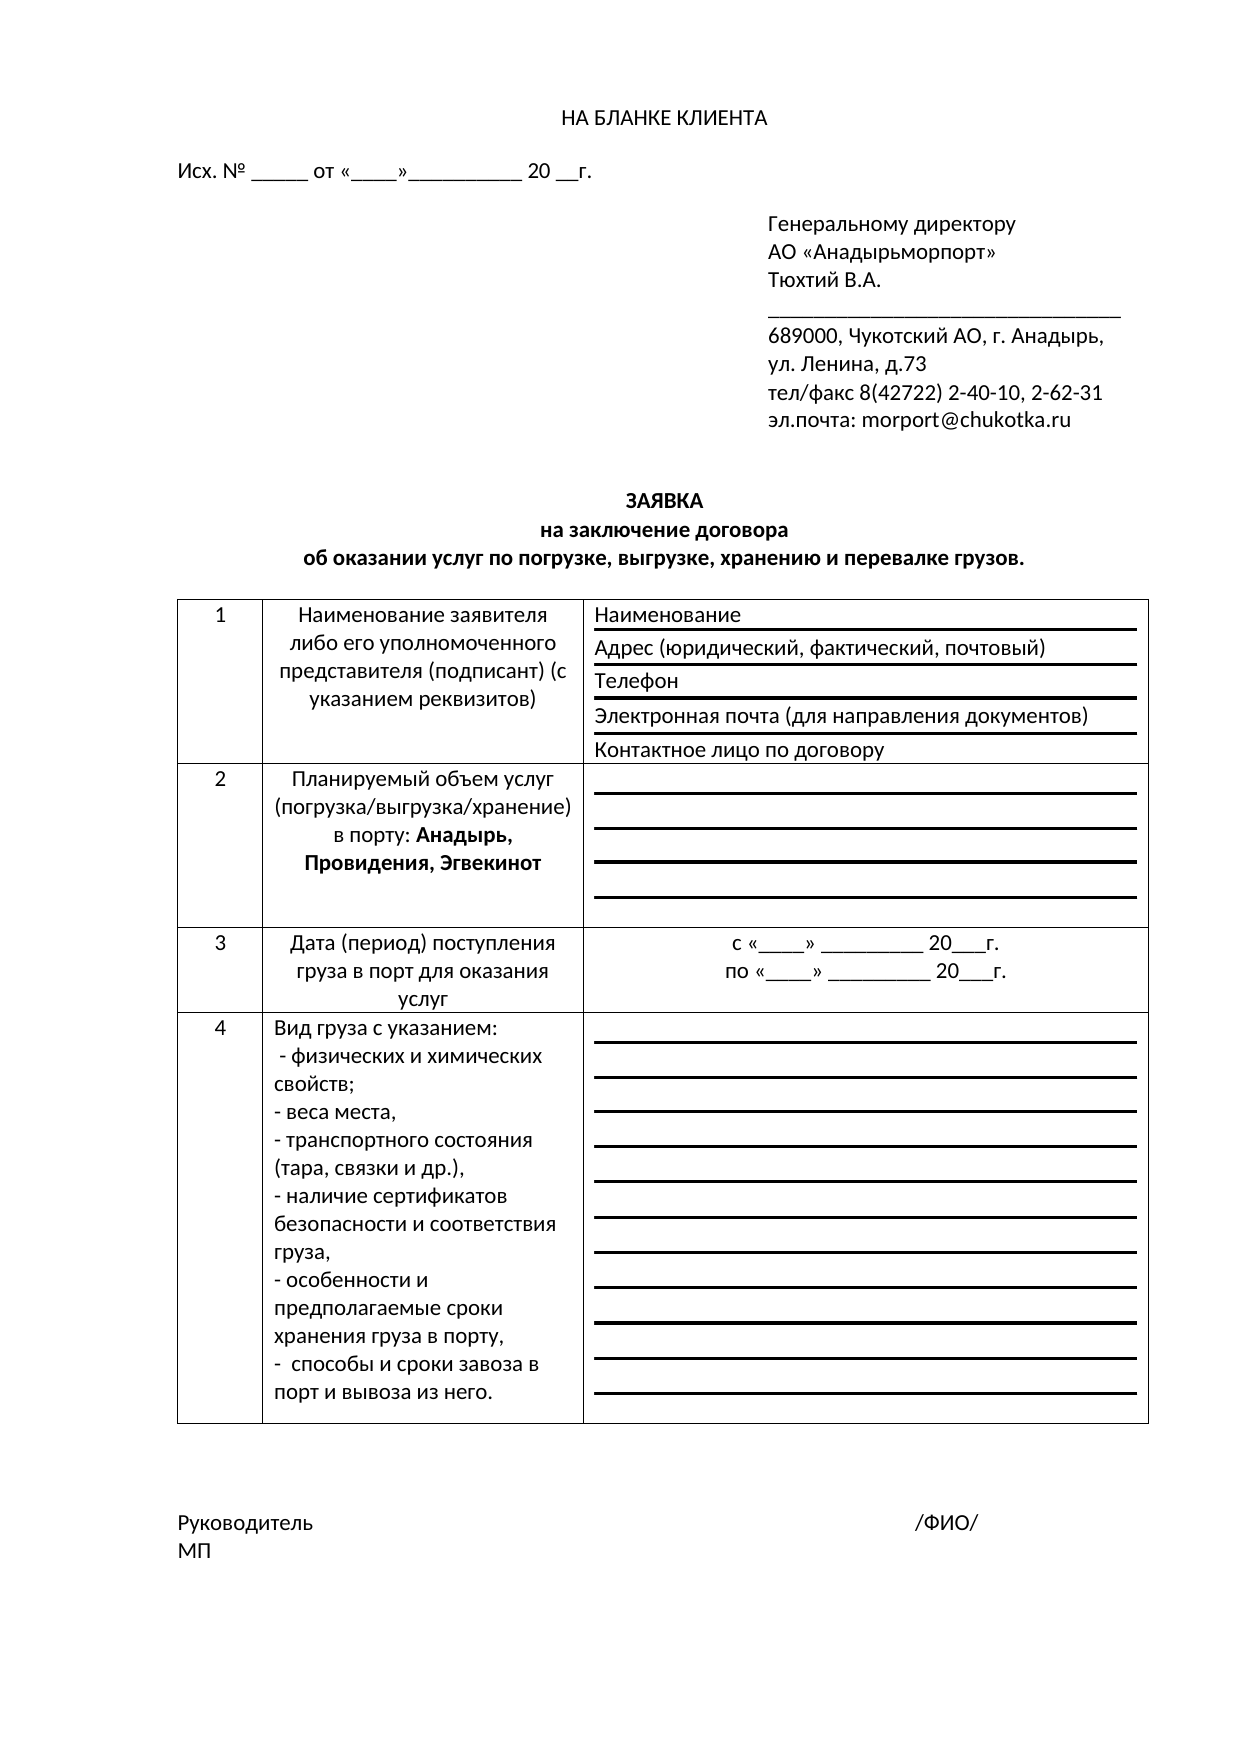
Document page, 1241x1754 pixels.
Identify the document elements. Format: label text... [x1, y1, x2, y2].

text НА БЛАНКЕ КЛИЕНТА [177, 103, 1152, 131]
text АО «Анадырьморпорт» [177, 237, 1152, 266]
table_cell 3 [178, 928, 262, 1012]
text тел/факс 8(42722) 2-40-10, 2-62-31 [177, 378, 1152, 406]
table_cell 4 [178, 1013, 262, 1423]
table_cell Вид груза с указанием: - физических и химических свойств; - веса места, - транспортного состояния (тара, связки и др.), - наличие сертификатов безопасности и соответствия груза, - особенности и предполагаемые сроки хранения груза в порту, - способы и сроки завоза в порт и вывоза из него. [263, 1013, 583, 1423]
text МП [177, 1536, 1152, 1564]
text на заключение договора [177, 515, 1152, 543]
text Исх. № _____ от «____»__________ 20 __г. [177, 156, 1152, 184]
text Генеральному директору [177, 209, 1152, 237]
text ЗАЯВКА [177, 487, 1152, 515]
text _______________________________ [177, 293, 1152, 322]
table_header Наименование заявителя либо его уполномоченного представителя (подписант) (с указанием реквизитов) [263, 600, 583, 763]
table_cell 2 [178, 764, 262, 927]
text 689000, Чукотский АО, г. Анадырь, [177, 322, 1152, 349]
text Тюхтий В.А. [177, 266, 1152, 293]
table_cell [584, 764, 1148, 927]
text об оказании услуг по погрузке, выгрузке, хранению и перевалке грузов. [177, 543, 1152, 571]
table_cell Планируемый объем услуг (погрузка/выгрузка/хранение) в порту: Анадырь, Провидения, Эгвекинот [263, 764, 583, 927]
table_header Наименование Адрес (юридический, фактический, почтовый) Телефон Электронная почта (для направления документов) Контактное лицо по договору [584, 600, 1148, 763]
table_cell Дата (период) поступления груза в порт для оказания услуг [263, 928, 583, 1012]
table_header 1 [178, 600, 262, 763]
text ул. Ленина, д.73 [177, 349, 1152, 378]
text Руководитель /ФИО/ [177, 1508, 1152, 1536]
text эл.почта: morport@chukotka.ru [177, 406, 1152, 434]
table_cell [584, 1013, 1148, 1423]
table_cell с «____» _________ 20___г. по «____» _________ 20___г. [584, 928, 1148, 1012]
